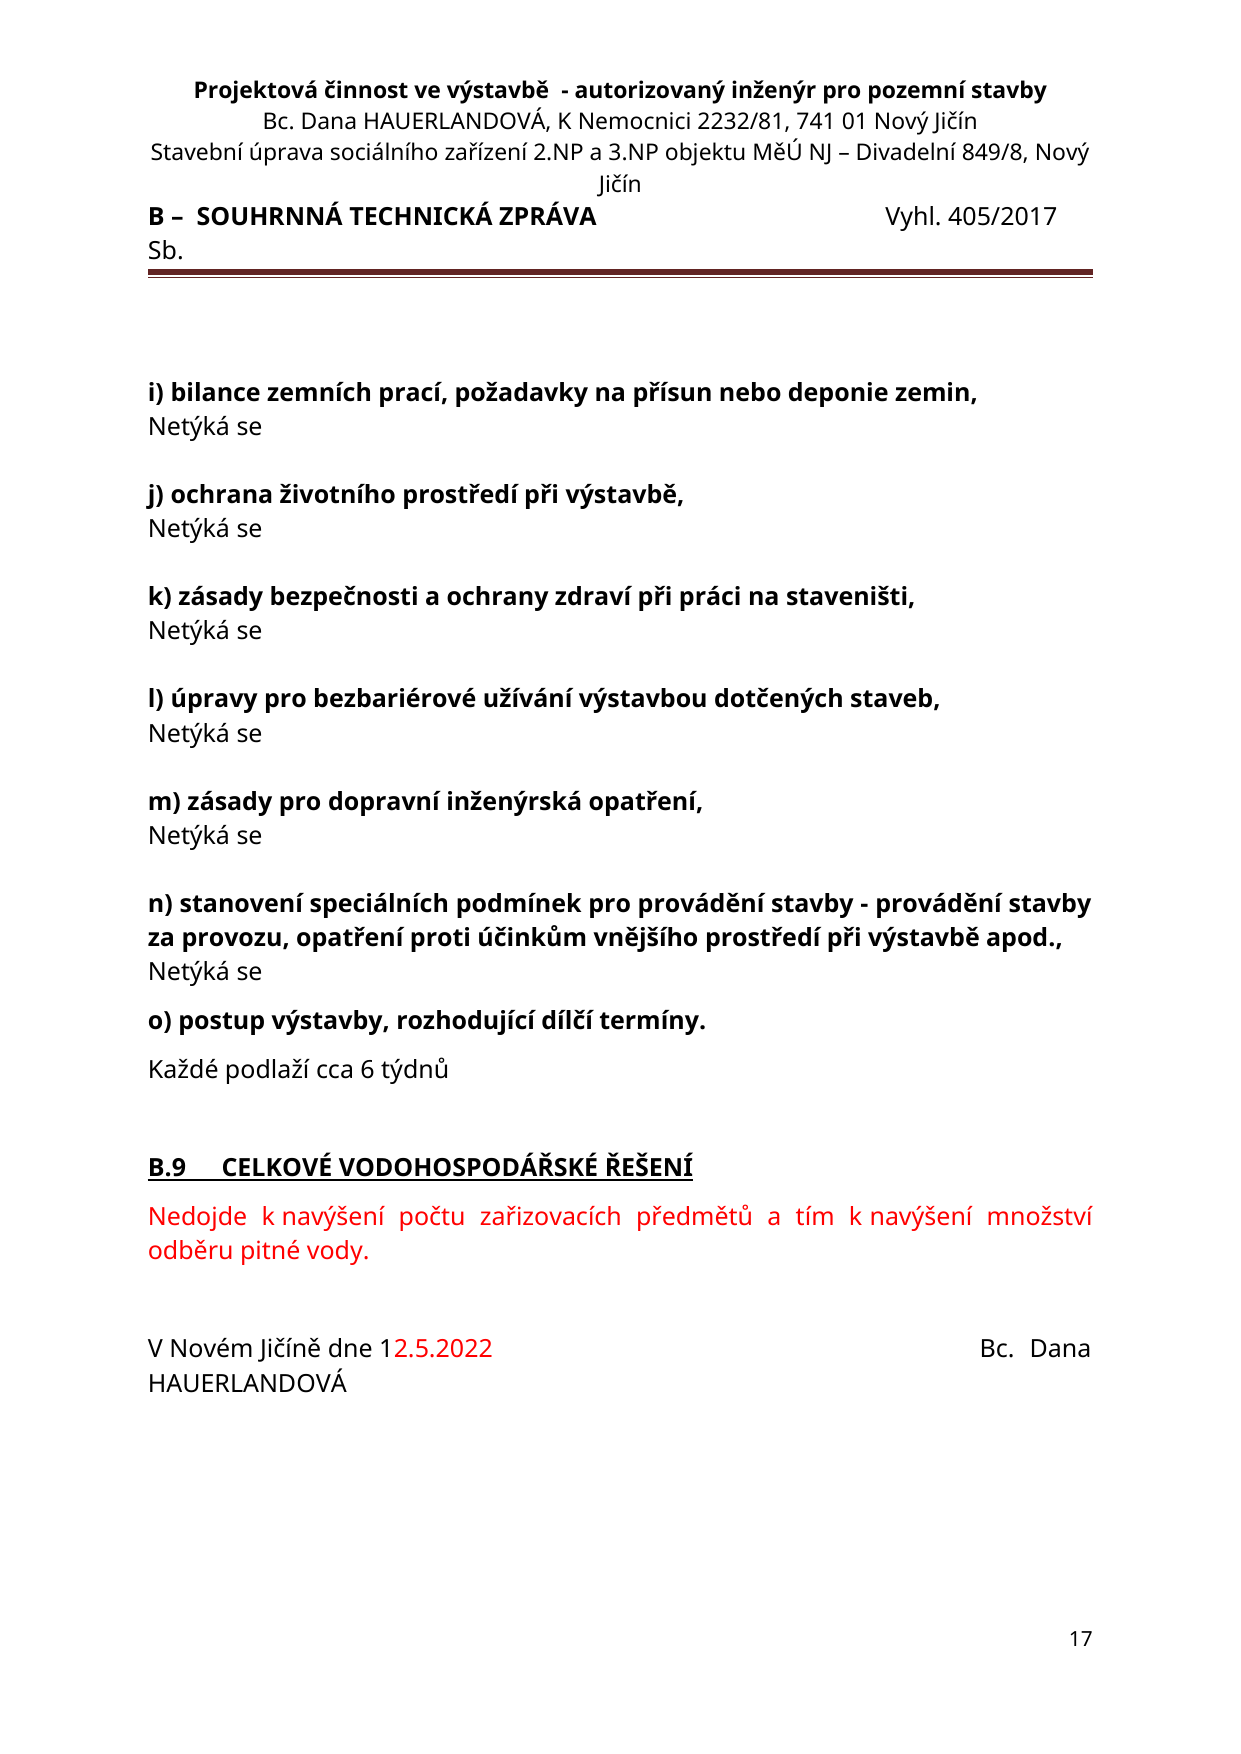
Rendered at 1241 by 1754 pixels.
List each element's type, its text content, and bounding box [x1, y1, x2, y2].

text V Novém Jičíně dne 12.5.2022 Bc. Dana HAUERLANDOVÁ [148, 1331, 1092, 1399]
text Netýká se [148, 511, 1092, 545]
text j) ochrana životního prostředí při výstavbě, [148, 477, 1092, 511]
text k) zásady bezpečnosti a ochrany zdraví při práci na staveništi, [148, 579, 1092, 613]
text Netýká se [148, 715, 1092, 749]
text Každé podlaží cca 6 týdnů [148, 1052, 1092, 1086]
text l) úpravy pro bezbariérové užívání výstavbou dotčených staveb, [148, 681, 1092, 715]
text B.9 CELKOVÉ VODOHOSPODÁŘSKÉ ŘEŠENÍ [148, 1150, 1092, 1184]
text Netýká se [148, 817, 1092, 851]
text Netýká se [148, 954, 1092, 988]
text i) bilance zemních prací, požadavky na přísun nebo deponie zemin, [148, 374, 1092, 409]
text m) zásady pro dopravní inženýrská opatření, [148, 783, 1092, 817]
text Netýká se [148, 613, 1092, 647]
text n) stanovení speciálních podmínek pro provádění stavby - provádění stavby za provozu, opatření proti účinkům vnějšího prostředí při výstavbě apod., [148, 886, 1092, 954]
text o) postup výstavby, rozhodující dílčí termíny. [148, 1003, 1092, 1037]
text Nedojde k navýšení počtu zařizovacích předmětů a tím k navýšení množství odběru pitné vody. [148, 1199, 1092, 1267]
text Netýká se [148, 409, 1092, 443]
